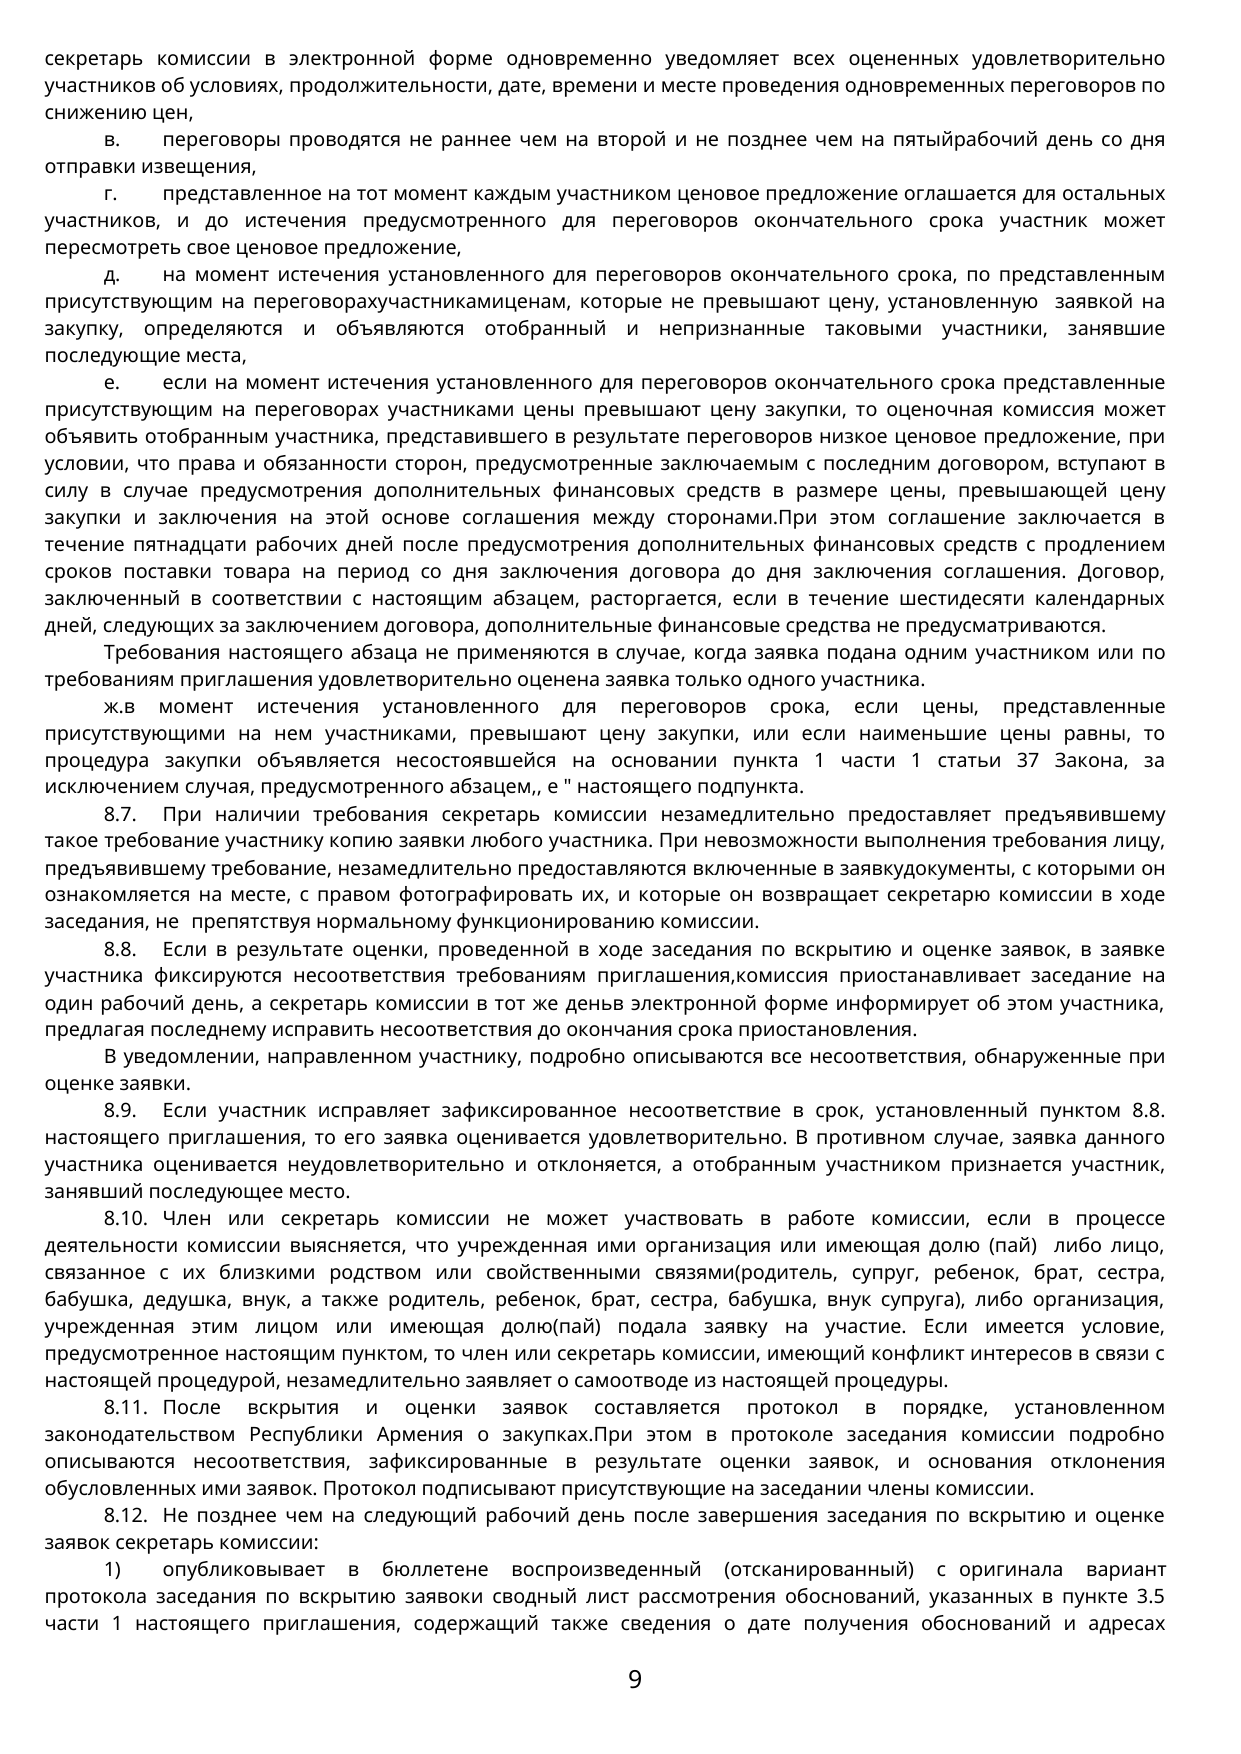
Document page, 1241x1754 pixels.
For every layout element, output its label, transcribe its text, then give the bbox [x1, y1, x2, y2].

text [44, 44, 1167, 125]
text в. переговоры проводятся не раннее чем на второй и не позднее чем на пятыйрабочий день со дня отправки извещения, [44, 125, 1167, 179]
text 8.11. После вскрытия и оценки заявок составляется протокол в порядке, установленном законодательством Республики Армения о закупках.При этом в протоколе заседания комиссии подробно описываются несоответствия, зафиксированные в результате оценки заявок, и основания отклонения обусловленных ими заявок. Протокол подписывают присутствующие на заседании члены комиссии. [44, 1393, 1167, 1501]
text 8.7. При наличии требования секретарь комиссии незамедлительно предоставляет предъявившему такое требование участнику копию заявки любого участника. При невозможности выполнения требования лицу, предъявившему требование, незамедлительно предоставляются включенные в заявкудокументы, с которыми он ознакомляется на месте, с правом фотографировать их, и которые он возвращает секретарю комиссии в ходе заседания, не препятствуя нормальному функционированию комиссии. [44, 800, 1167, 935]
text д. на момент истечения установленного для переговоров окончательного срока, по представленным присутствующим на переговорахучастникамиценам, которые не превышают цену, установленную заявкой на закупку, определяются и объявляются отобранный и непризнанные таковыми участники, занявшие последующие места, [44, 260, 1167, 368]
text г. представленное на тот момент каждым участником ценовое предложение оглашается для остальных участников, и до истечения предусмотренного для переговоров окончательного срока участник может пересмотреть свое ценовое предложение, [44, 179, 1167, 260]
text 8.9. Если участник исправляет зафиксированное несоответствие в срок, установленный пунктом 8.8. настоящего приглашения, то его заявка оценивается удовлетворительно. В противном случае, заявка данного участника оценивается неудовлетворительно и отклоняется, а отобранным участником признается участник, занявший последующее место. [44, 1097, 1167, 1204]
text Требования настоящего абзаца не применяются в случае, когда заявка подана одним участником или по требованиям приглашения удовлетворительно оценена заявка только одного участника. [44, 638, 1167, 692]
text В уведомлении, направленном участнику, подробно описываются все несоответствия, обнаруженные при оценке заявки. [44, 1043, 1167, 1097]
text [44, 1555, 1167, 1636]
text 8.8. Если в результате оценки, проведенной в ходе заседания по вскрытию и оценке заявок, в заявке участника фиксируются несоответствия требованиям приглашения,комиссия приостанавливает заседание на один рабочий день, а секретарь комиссии в тот же деньв электронной форме информирует об этом участника, предлагая последнему исправить несоответствия до окончания срока приостановления. [44, 935, 1167, 1043]
text 8.12. Не позднее чем на следующий рабочий день после завершения заседания по вскрытию и оценке заявок секретарь комиссии: [44, 1501, 1167, 1555]
text 8.10. Член или секретарь комиссии не может участвовать в работе комиссии, если в процессе деятельности комиссии выясняется, что учрежденная ими организация или имеющая долю (пай) либо лицо, связанное с их близкими родством или свойственными связями(родитель, супруг, ребенок, брат, сестра, бабушка, дедушка, внук, а также родитель, ребенок, брат, сестра, бабушка, внук супруга), либо организация, учрежденная этим лицом или имеющая долю(пай) подала заявку на участие. Если имеется условие, предусмотренное настоящим пунктом, то член или секретарь комиссии, имеющий конфликт интересов в связи с настоящей процедурой, незамедлительно заявляет о самоотводе из настоящей процедуры. [44, 1204, 1167, 1393]
text ж.в момент истечения установленного для переговоров срока, если цены, представленные присутствующими на нем участниками, превышают цену закупки, или если наименьшие цены равны, то процедура закупки объявляется несостоявшейся на основании пункта 1 части 1 статьи 37 Закона, за исключением случая, предусмотренного абзацем,, е " настоящего подпункта. [44, 692, 1167, 800]
text е. если на момент истечения установленного для переговоров окончательного срока представленные присутствующим на переговорах участниками цены превышают цену закупки, то оценочная комиссия может объявить отобранным участника, представившего в результате переговоров низкое ценовое предложение, при условии, что права и обязанности сторон, предусмотренные заключаемым с последним договором, вступают в силу в случае предусмотрения дополнительных финансовых средств в размере цены, превышающей цену закупки и заключения на этой основе соглашения между сторонами.При этом соглашение заключается в течение пятнадцати рабочих дней после предусмотрения дополнительных финансовых средств с продлением сроков поставки товара на период со дня заключения договора до дня заключения соглашения. Договор, заключенный в соответствии с настоящим абзацем, расторгается, если в течение шестидесяти календарных дней, следующих за заключением договора, дополнительные финансовые средства не предусматриваются. [44, 368, 1167, 638]
